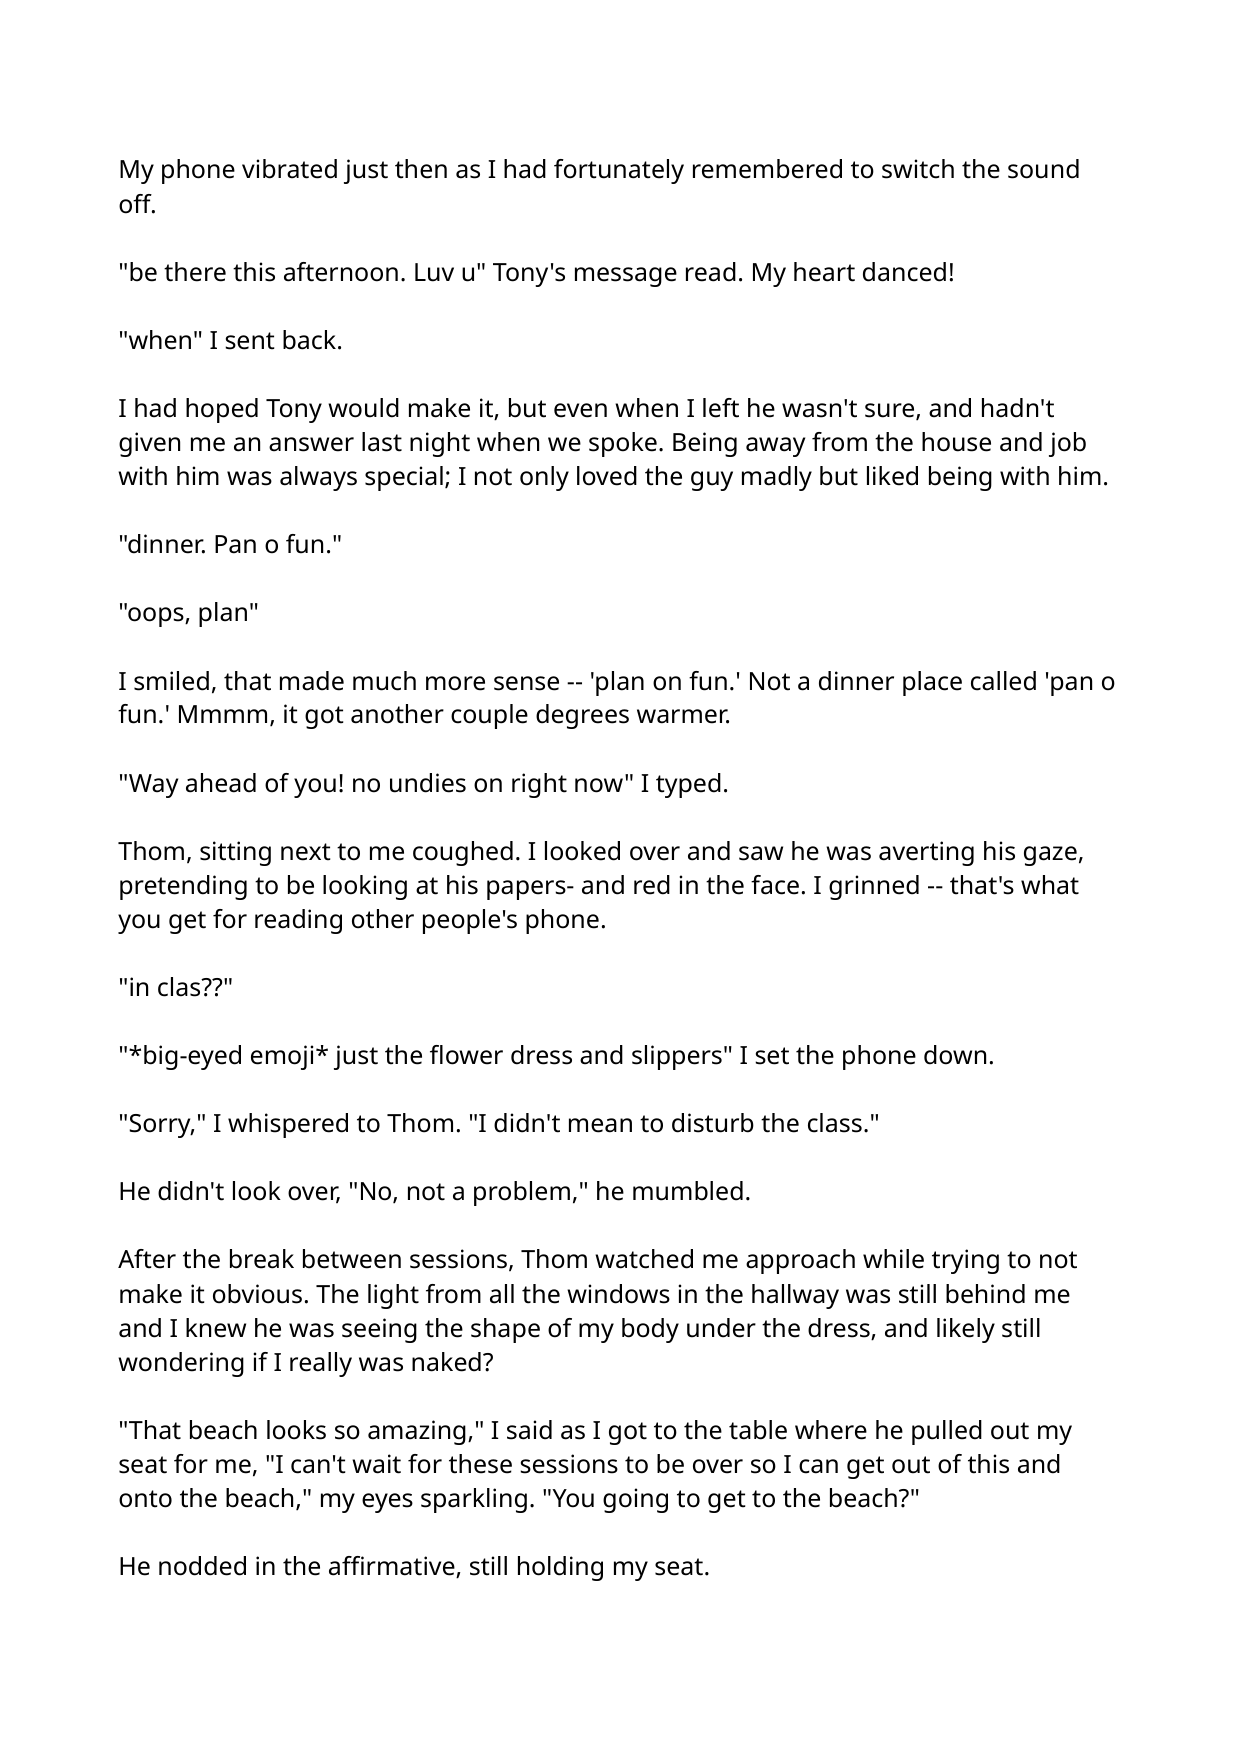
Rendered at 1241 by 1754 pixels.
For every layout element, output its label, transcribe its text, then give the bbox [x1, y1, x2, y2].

text "be there this afternoon. Luv u" Tony's message read. My heart danced! [118, 254, 1122, 288]
text "in clas??" [118, 970, 1122, 1004]
text I smiled, that made much more sense -- 'plan on fun.' Not a dinner place called 'pan o fun.' Mmmm, it got another couple degrees warmer. [118, 663, 1122, 731]
text He didn't look over, "No, not a problem," he mumbled. [118, 1174, 1122, 1208]
text After the break between sessions, Thom watched me approach while trying to not make it obvious. The light from all the windows in the hallway was still behind me and I knew he was seeing the shape of my body under the dress, and likely still wondering if I really was naked? [118, 1242, 1122, 1378]
text "when" I sent back. [118, 322, 1122, 357]
text "That beach looks so amazing," I said as I got to the table where he pulled out my seat for me, "I can't wait for these sessions to be over so I can get out of this and onto the beach," my eyes sparkling. "You going to get to the beach?" [118, 1412, 1122, 1515]
text Thom, sitting next to me coughed. I looked over and saw he was averting his gaze, pretending to be looking at his papers- and red in the face. I grinned -- that's what you get for reading other people's phone. [118, 833, 1122, 936]
text He nodded in the affirmative, still holding my seat. [118, 1549, 1122, 1583]
text My phone vibrated just then as I had fortunately remembered to switch the sound off. [118, 152, 1122, 220]
text "Way ahead of you! no undies on right now" I typed. [118, 765, 1122, 799]
text I had hoped Tony would make it, but even when I left he wasn't sure, and hadn't given me an answer last night when we spoke. Being away from the house and job with him was always special; I not only loved the guy madly but liked being with him. [118, 391, 1122, 493]
text "*big-eyed emoji* just the flower dress and slippers" I set the phone down. [118, 1038, 1122, 1072]
text "Sorry," I whispered to Thom. "I didn't mean to disturb the class." [118, 1106, 1122, 1140]
text "dinner. Pan o fun." [118, 527, 1122, 561]
text "oops, plan" [118, 595, 1122, 629]
